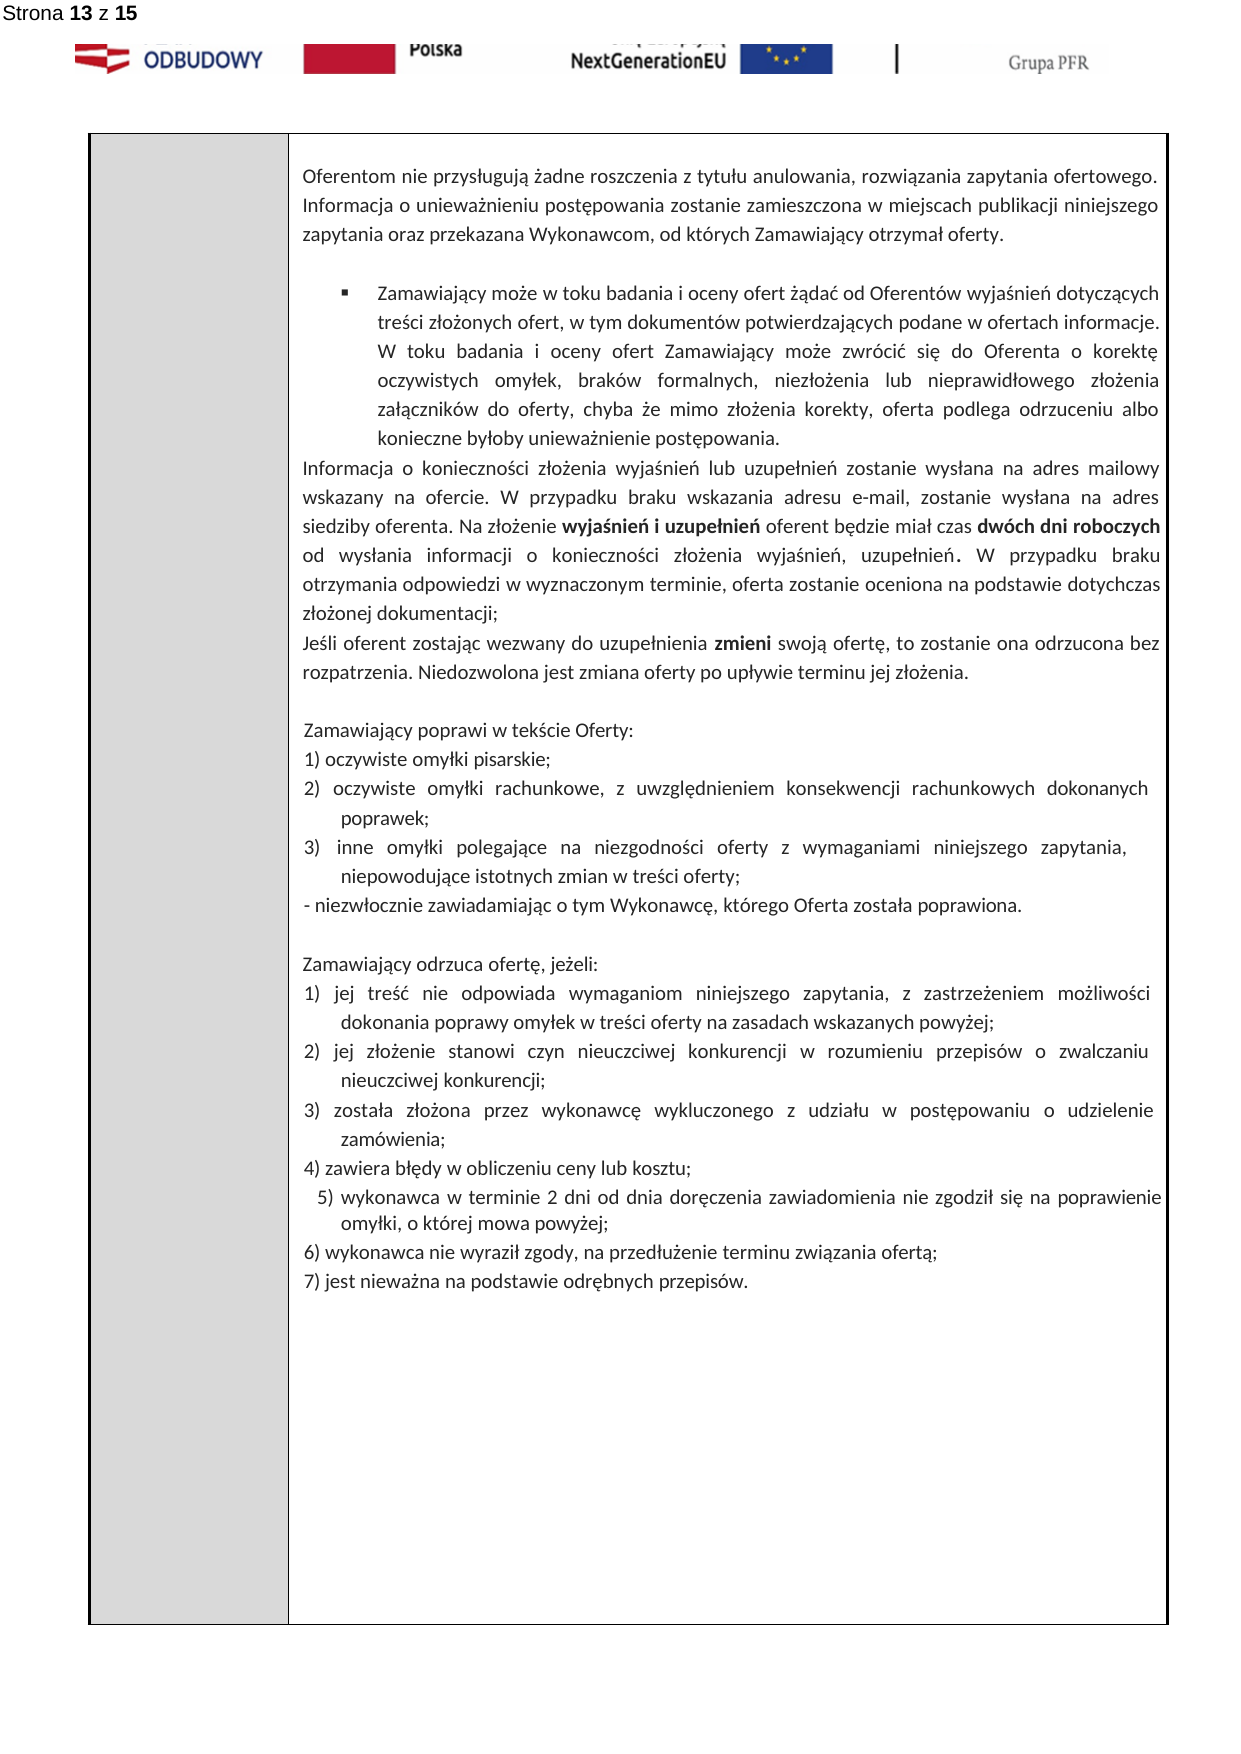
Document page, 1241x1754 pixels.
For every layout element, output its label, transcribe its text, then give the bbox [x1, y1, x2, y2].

picture [75, 44, 1109, 74]
table_header [91, 134, 288, 1624]
table_header Oferentom nie przysługują żadne roszczenia z tytułu anulowania, rozwiązania zapytania ofertowego. Informacja o unieważnieniu postępowania zostanie zamieszczona w miejscach publikacji niniejszego zapytania oraz przekazana Wykonawcom, od których Zamawiający otrzymał oferty. Zamawiający może w toku badania i oceny ofert żądać od Oferentów wyjaśnień dotyczących treści złożonych ofert, w tym dokumentów potwierdzających podane w ofertach informacje. W toku badania i oceny ofert Zamawiający może zwrócić się do Oferenta o korektę oczywistych omyłek, braków formalnych, niezłożenia lub nieprawidłowego złożenia załączników do oferty, chyba że mimo złożenia korekty, oferta podlega odrzuceniu albo konieczne byłoby unieważnienie postępowania. Informacja o konieczności złożenia wyjaśnień lub uzupełnień zostanie wysłana na adres mailowy wskazany na ofercie. W przypadku braku wskazania adresu e-mail, zostanie wysłana na adres siedziby oferenta. Na złożenie wyjaśnień i uzupełnień oferent będzie miał czas dwóch dni roboczych od wysłania informacji o konieczności złożenia wyjaśnień, uzupełnień. W przypadku braku otrzymania odpowiedzi w wyznaczonym terminie, oferta zostanie oceniona na podstawie dotychczas złożonej dokumentacji; Jeśli oferent zostając wezwany do uzupełnienia zmieni swoją ofertę, to zostanie ona odrzucona bez rozpatrzenia. Niedozwolona jest zmiana oferty po upływie terminu jej złożenia. Zamawiający poprawi w tekście Oferty: oczywiste omyłki pisarskie; oczywiste omyłki rachunkowe, z uwzględnieniem konsekwencji rachunkowych dokonanych poprawek; inne omyłki polegające na niezgodności oferty z wymaganiami niniejszego zapytania, niepowodujące istotnych zmian w treści oferty; - niezwłocznie zawiadamiając o tym Wykonawcę, którego Oferta została poprawiona. Zamawiający odrzuca ofertę, jeżeli: jej treść nie odpowiada wymaganiom niniejszego zapytania, z zastrzeżeniem możliwości dokonania poprawy omyłek w treści oferty na zasadach wskazanych powyżej; jej złożenie stanowi czyn nieuczciwej konkurencji w rozumieniu przepisów o zwalczaniu nieuczciwej konkurencji; została złożona przez wykonawcę wykluczonego z udziału w postępowaniu o udzielenie zamówienia; zawiera błędy w obliczeniu ceny lub kosztu; wykonawca w terminie 2 dni od dnia doręczenia zawiadomienia nie zgodził się na poprawienie omyłki, o której mowa powyżej; wykonawca nie wyraził zgody, na przedłużenie terminu związania ofertą; jest nieważna na podstawie odrębnych przepisów. [289, 134, 1166, 1624]
